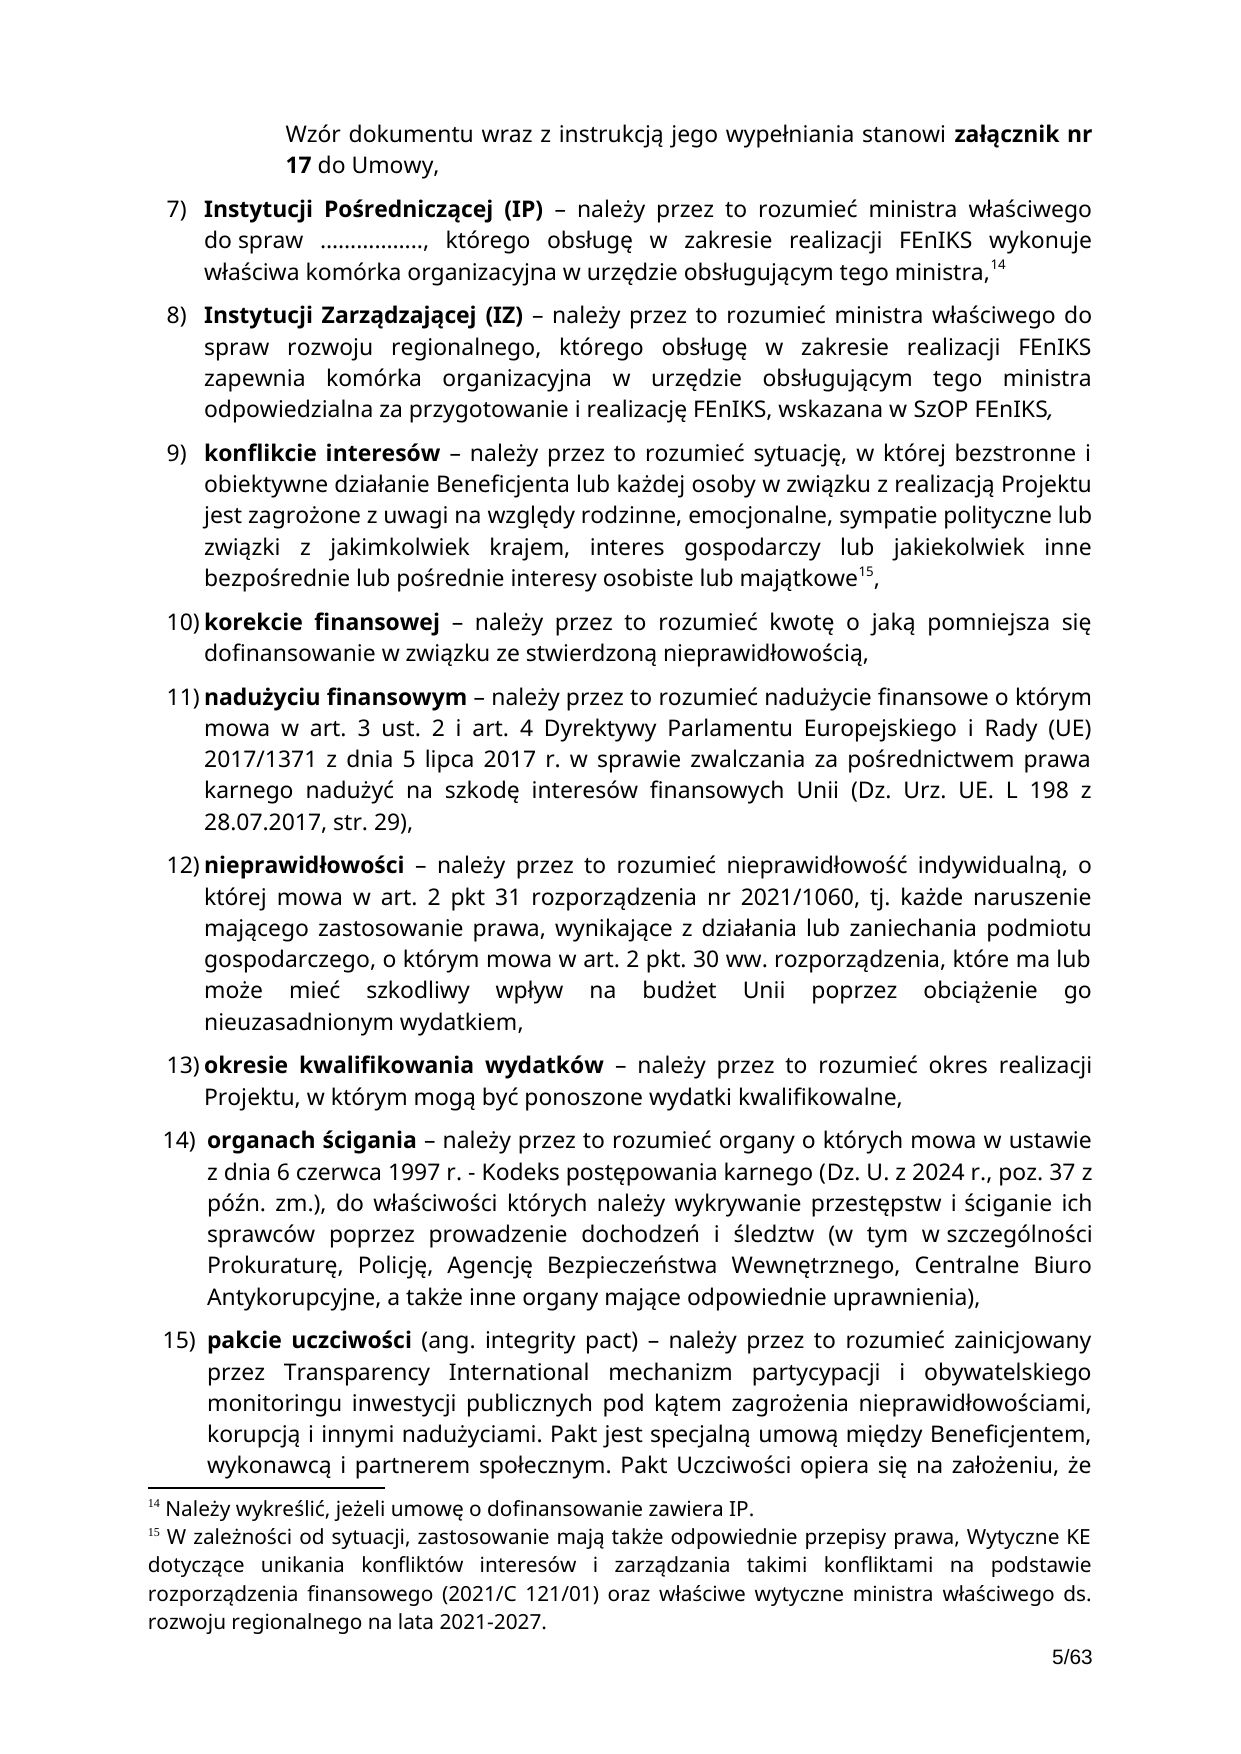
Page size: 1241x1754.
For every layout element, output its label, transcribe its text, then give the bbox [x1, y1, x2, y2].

list organach ścigania – należy przez to rozumieć organy o których mowa w ustawie z dnia 6 czerwca 1997 r. - Kodeks postępowania karnego (Dz. U. z 2024 r., poz. 37 z późn. zm.), do właściwości których należy wykrywanie przestępstw i ściganie ich sprawców poprzez prowadzenie dochodzeń i śledztw (w tym w szczególności Prokuraturę, Policję, Agencję Bezpieczeństwa Wewnętrznego, Centralne Biuro Antykorupcyjne, a także inne organy mające odpowiednie uprawnienia), [162, 1124, 1092, 1312]
list nieprawidłowości – należy przez to rozumieć nieprawidłowość indywidualną, o której mowa w art. 2 pkt 31 rozporządzenia nr 2021/1060, tj. każde naruszenie mającego zastosowanie prawa, wynikające z działania lub zaniechania podmiotu gospodarczego, o którym mowa w art. 2 pkt. 30 ww. rozporządzenia, które ma lub może mieć szkodliwy wpływ na budżet Unii poprzez obciążenie go nieuzasadnionym wydatkiem, [166, 849, 1092, 1037]
list korekcie finansowej – należy przez to rozumieć kwotę o jaką pomniejsza się dofinansowanie w związku ze stwierdzoną nieprawidłowością, [166, 606, 1092, 668]
list konflikcie interesów – należy przez to rozumieć sytuację, w której bezstronne i obiektywne działanie Beneficjenta lub każdej osoby w związku z realizacją Projektu jest zagrożone z uwagi na względy rodzinne, emocjonalne, sympatie polityczne lub związki z jakimkolwiek krajem, interes gospodarczy lub jakiekolwiek inne bezpośrednie lub pośrednie interesy osobiste lub majątkowe, [166, 437, 1092, 593]
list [162, 1324, 1092, 1481]
list okresie kwalifikowania wydatków – należy przez to rozumieć okres realizacji Projektu, w którym mogą być ponoszone wydatki kwalifikowalne, [166, 1049, 1092, 1112]
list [248, 118, 1092, 181]
list nadużyciu finansowym – należy przez to rozumieć nadużycie finansowe o którym mowa w art. 3 ust. 2 i art. 4 Dyrektywy Parlamentu Europejskiego i Rady (UE) 2017/1371 z dnia 5 lipca 2017 r. w sprawie zwalczania za pośrednictwem prawa karnego nadużyć na szkodę interesów finansowych Unii (Dz. Urz. UE. L 198 z 28.07.2017, str. 29), [166, 681, 1092, 837]
list Instytucji Pośredniczącej (IP) – należy przez to rozumieć ministra właściwego do spraw …………….., którego obsługę w zakresie realizacji FEnIKS wykonuje właściwa komórka organizacyjna w urzędzie obsługującym tego ministra, [166, 193, 1092, 287]
list Instytucji Zarządzającej (IZ) – należy przez to rozumieć ministra właściwego do spraw rozwoju regionalnego, którego obsługę w zakresie realizacji FEnIKS zapewnia komórka organizacyjna w urzędzie obsługującym tego ministra odpowiedzialna za przygotowanie i realizację FEnIKS, wskazana w SzOP FEnIKS, [166, 299, 1092, 424]
